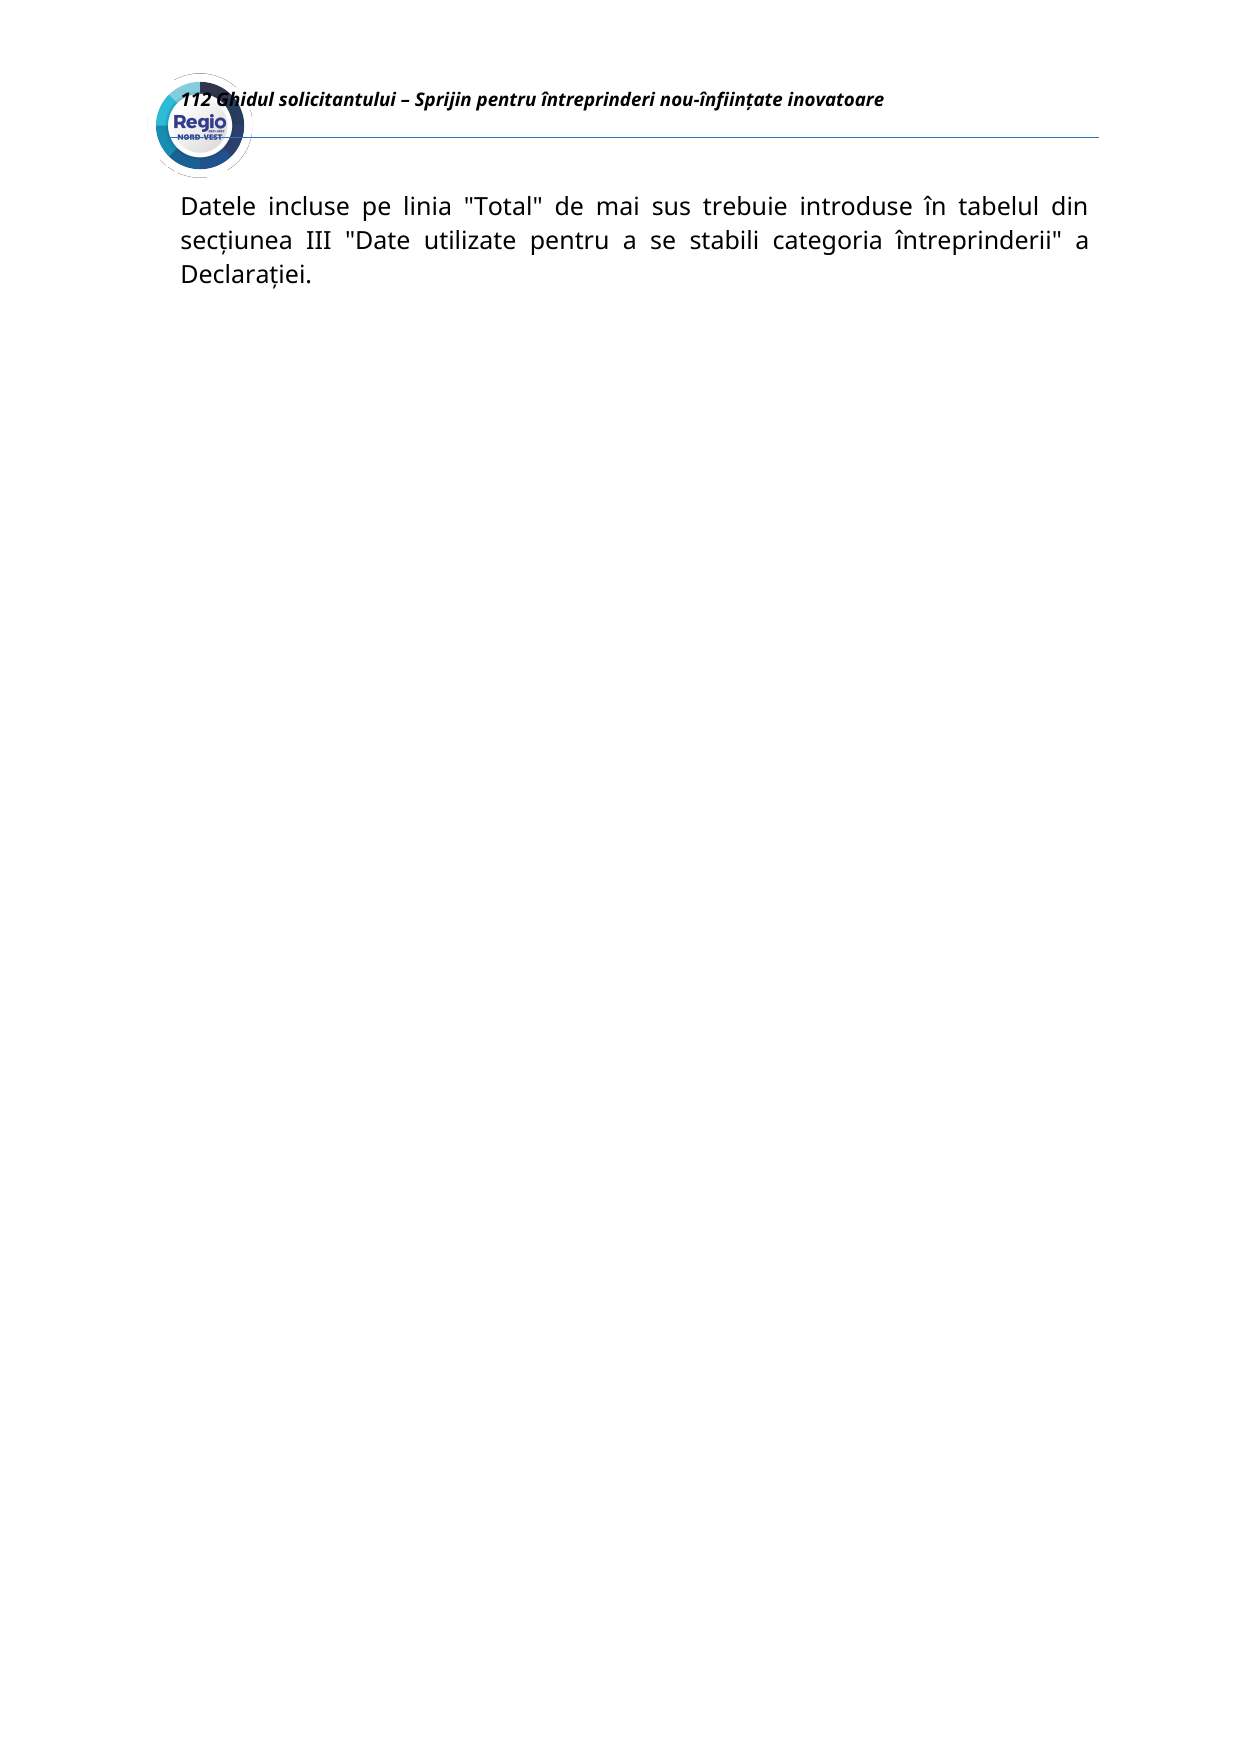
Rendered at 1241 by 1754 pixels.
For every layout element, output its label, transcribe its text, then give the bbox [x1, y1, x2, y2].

picture [147, 73, 253, 178]
text Datele incluse pe linia "Total" de mai sus trebuie introduse în tabelul din secţiunea III "Date utilizate pentru a se stabili categoria întreprinderii" a Declaraţiei. [180, 188, 1090, 291]
